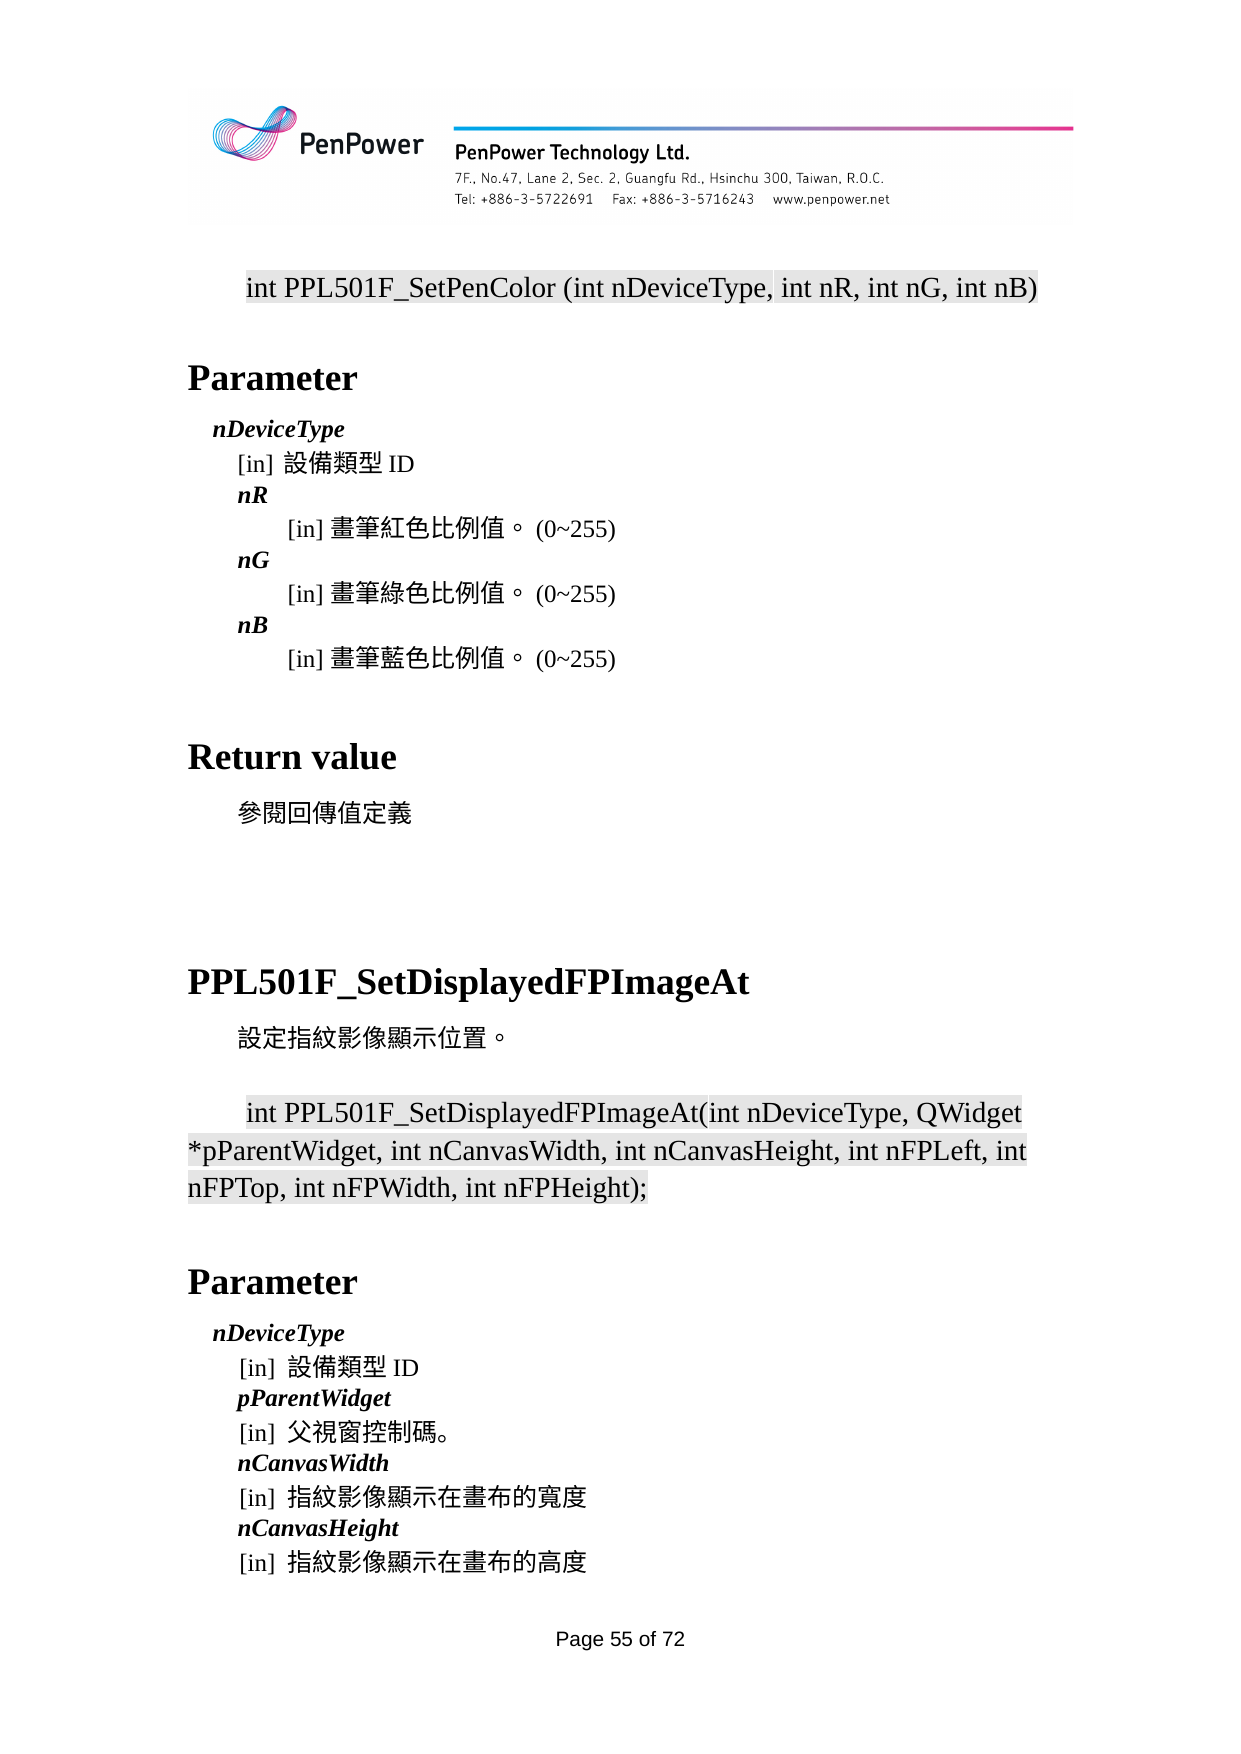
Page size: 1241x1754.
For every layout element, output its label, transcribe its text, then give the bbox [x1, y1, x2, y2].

text pParentWidget [187, 1383, 1053, 1412]
text [in] 指紋影像顯示在畫布的寬度 [187, 1477, 1053, 1513]
text 參閱回傳值定義 [187, 793, 1053, 831]
text nCanvasHeight [187, 1513, 1053, 1542]
text Parameter [187, 339, 1053, 414]
text int PPL501F_SetDisplayedFPImageAt(int nDeviceType, QWidget *pParentWidget, int nCanvasWidth, int nCanvasHeight, int nFPLeft, int nFPTop, int nFPWidth, int nFPHeight); [187, 1093, 1053, 1206]
text [in] 畫筆綠色比例值。 (0~255) [187, 574, 1053, 610]
text [in] 指紋影像顯示在畫布的高度 [187, 1542, 1053, 1578]
text PPL501F_SetDisplayedFPImageAt [187, 943, 1053, 1018]
text nCanvasWidth [187, 1448, 1053, 1477]
text 設定指紋影像顯示位置。 [187, 1018, 1053, 1056]
text [in] 畫筆藍色比例值。 (0~255) [187, 639, 1053, 675]
text Parameter [187, 1243, 1053, 1318]
text nG [187, 545, 1053, 574]
text nB [187, 610, 1053, 639]
picture [187, 88, 1074, 225]
text [in] 父視窗控制碼。 [187, 1412, 1053, 1448]
text nDeviceType [187, 414, 1053, 443]
text [in] 設備類型ID [187, 1347, 1053, 1383]
text nDeviceType [187, 1318, 1053, 1347]
text int PPL501F_SetPenColor (int nDeviceType, int nR, int nG, int nB) [246, 268, 1053, 305]
text Return value [187, 718, 1053, 793]
text nR [187, 480, 1053, 509]
text [in] 設備類型ID [187, 443, 1053, 480]
text [in] 畫筆紅色比例值。 (0~255) [187, 509, 1053, 545]
